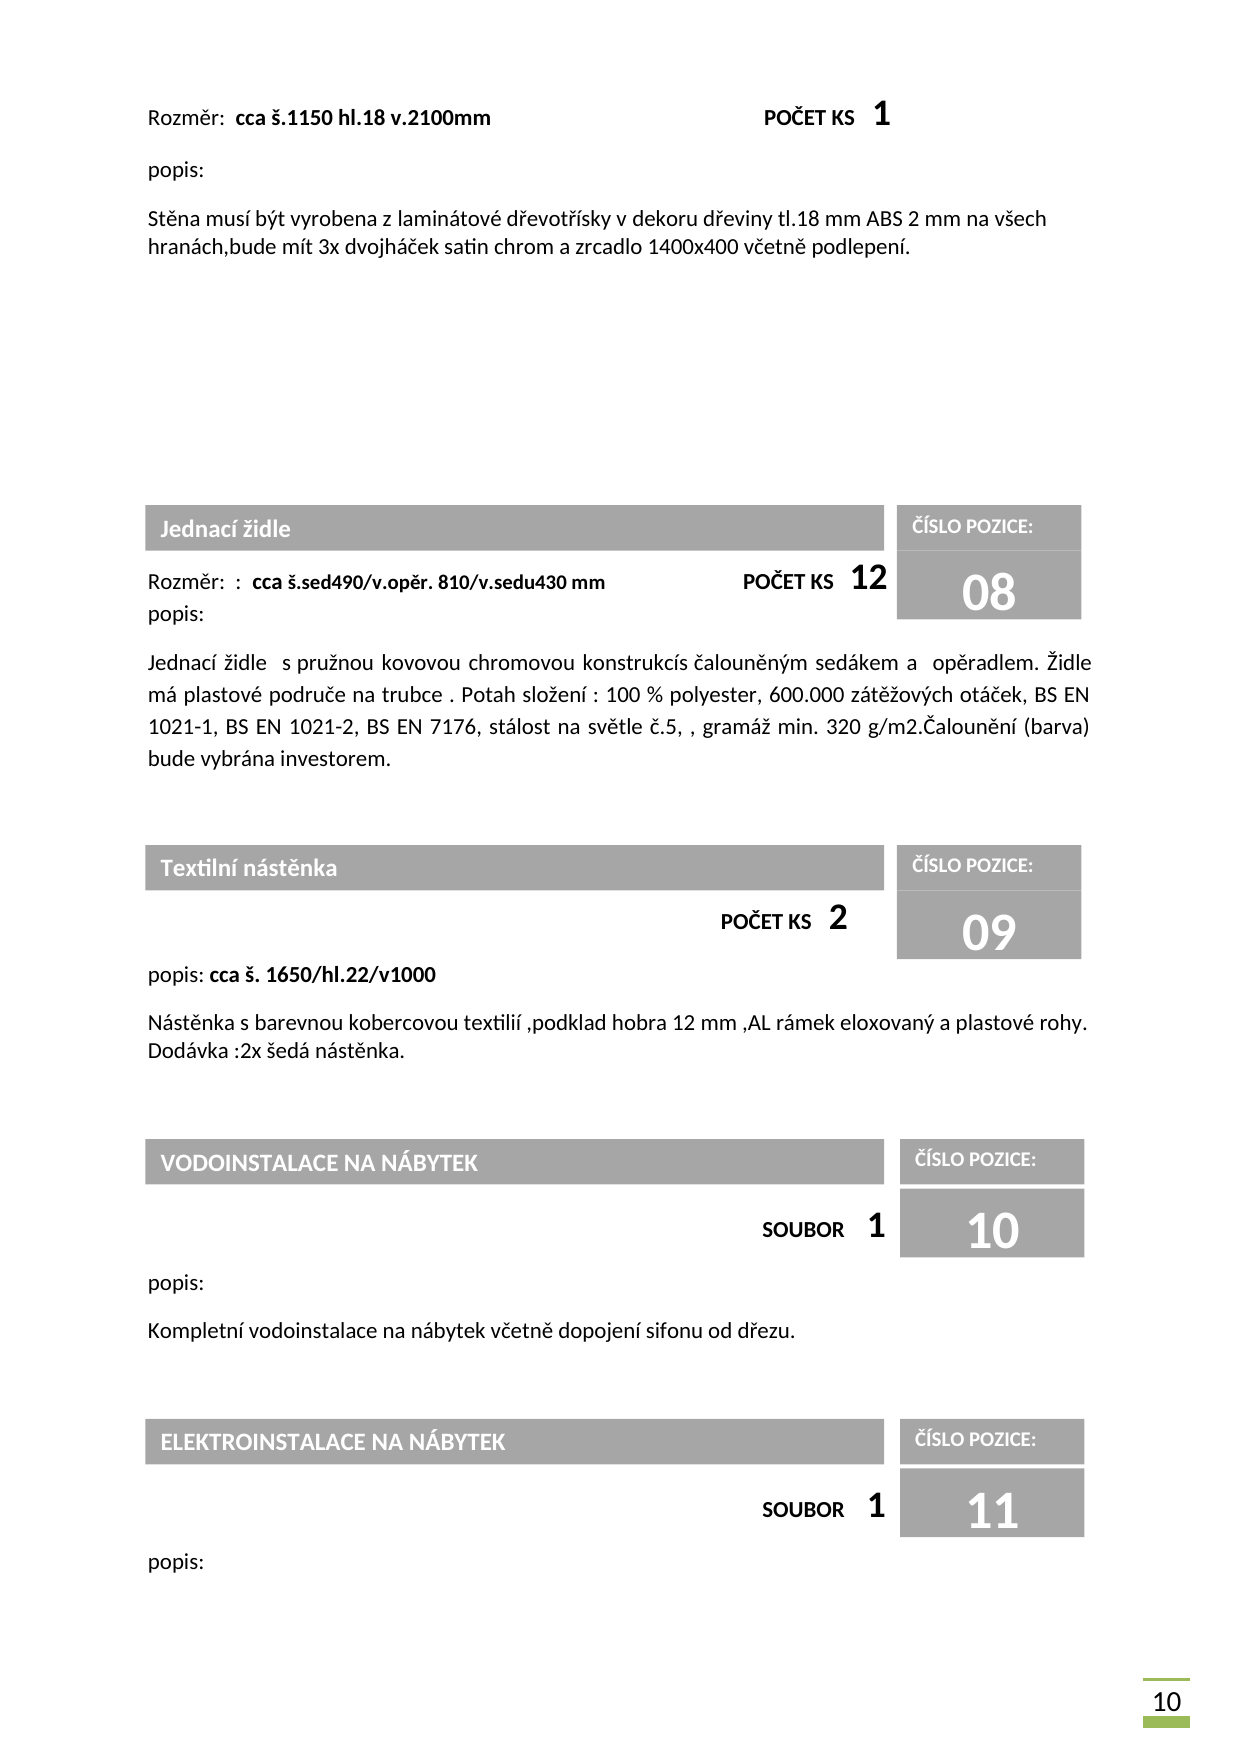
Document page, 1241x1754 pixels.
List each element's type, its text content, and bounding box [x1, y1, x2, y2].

text Stěna musí být vyrobena z laminátové dřevotřísky v dekoru dřeviny tl.18 mm ABS 2 mm na všech hranách,bude mít 3x dvojháček satin chrom a zrcadlo 1400x400 včetně podlepení. [148, 204, 1092, 260]
text POČET KS 2 [148, 893, 896, 939]
text popis: [148, 599, 1092, 627]
text Kompletní vodoinstalace na nábytek včetně dopojení sifonu od dřezu. [148, 1316, 1092, 1344]
text Rozměr: : cca š.sed490/v.opěr. 810/v.sedu430 mm POČET KS 12 [148, 553, 896, 599]
text popis: cca š. 1650/hl.22/v1000 [148, 960, 1092, 988]
text Rozměr: cca š.1150 hl.18 v.2100mm POČET KS 1 [148, 89, 1092, 134]
text popis: [148, 1547, 1092, 1576]
text Nástěnka s barevnou kobercovou textilií ,podklad hobra 12 mm ,AL rámek eloxovaný a plastové rohy. Dodávka :2x šedá nástěnka. [148, 1008, 1092, 1064]
text popis: [148, 155, 1092, 183]
text SOUBOR 1 [148, 1201, 900, 1247]
text popis: [148, 1268, 1092, 1296]
text SOUBOR 1 [148, 1481, 900, 1527]
text Jednací židle s pružnou kovovou chromovou konstrukcís čalouněným sedákem a opěradlem. Židle má plastové područe na trubce . Potah složení : 100 % polyester, 600.000 zátěžových otáček, BS EN 1021-1, BS EN 1021-2, BS EN 7176, stálost na světle č.5, , gramáž min. 320 g/m2.Čalounění (barva) bude vybrána investorem. [148, 648, 1092, 772]
